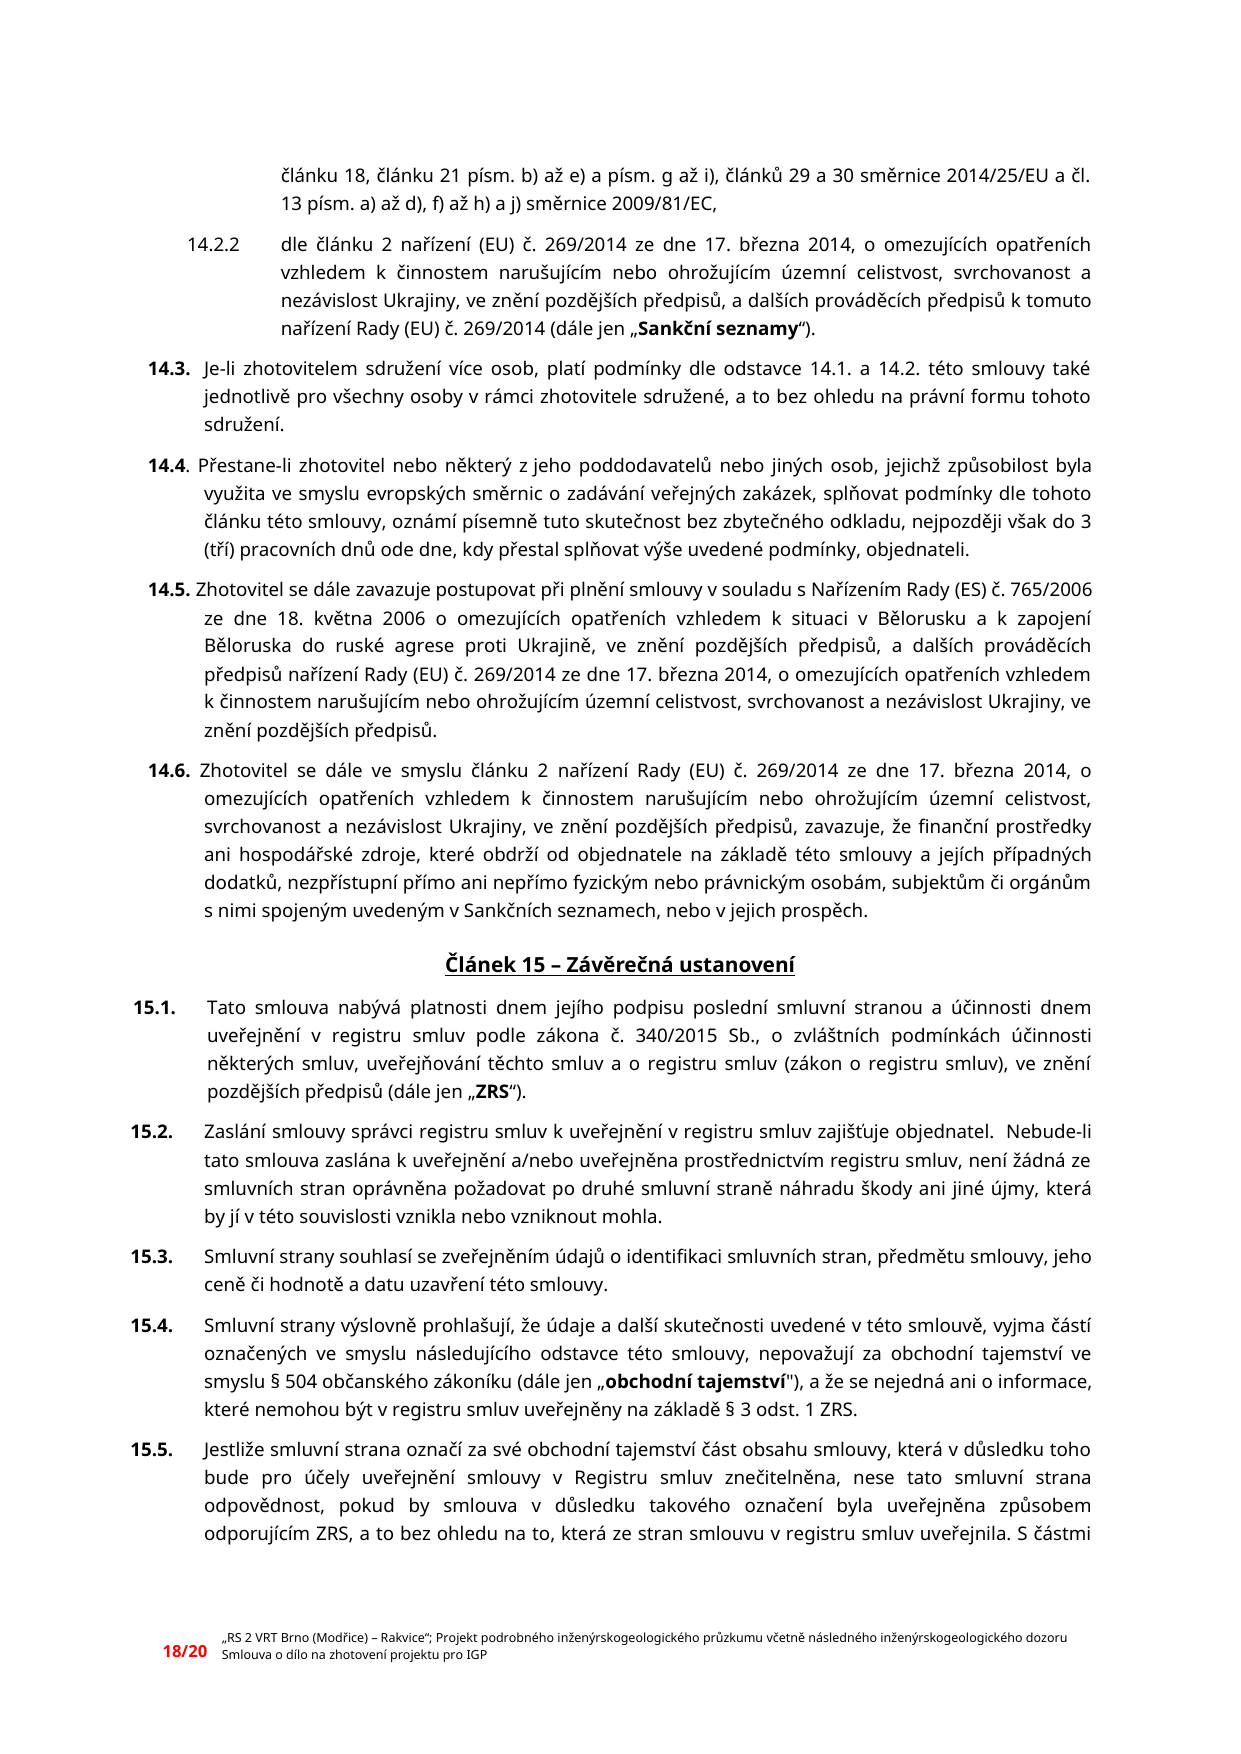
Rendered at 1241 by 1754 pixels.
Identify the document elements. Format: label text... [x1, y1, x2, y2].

text 15.4. Smluvní strany výslovně prohlašují, že údaje a další skutečnosti uvedené v této smlouvě, vyjma částí označených ve smyslu následujícího odstavce této smlouvy, nepovažují za obchodní tajemství ve smyslu § 504 občanského zákoníku (dále jen „obchodní tajemství"), a že se nejedná ani o informace, které nemohou být v registru smluv uveřejněny na základě § 3 odst. 1 ZRS. [130, 1312, 1092, 1422]
subtitle Článek 15 – Závěrečná ustanovení [148, 951, 1092, 979]
text 14.3. Je-li zhotovitelem sdružení více osob, platí podmínky dle odstavce 14.1. a 14.2. této smlouvy také jednotlivě pro všechny osoby v rámci zhotovitele sdružené, a to bez ohledu na právní formu tohoto sdružení. [148, 356, 1092, 437]
text 15.1. Tato smlouva nabývá platnosti dnem jejího podpisu poslední smluvní stranou a účinnosti dnem uveřejnění v registru smluv podle zákona č. 340/2015 Sb., o zvláštních podmínkách účinnosti některých smluv, uveřejňování těchto smluv a o registru smluv (zákon o registru smluv), ve znění pozdějších předpisů (dále jen „ZRS“). [133, 994, 1092, 1104]
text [130, 1437, 1092, 1546]
text 14.6. Zhotovitel se dále ve smyslu článku 2 nařízení Rady (EU) č. 269/2014 ze dne 17. března 2014, o omezujících opatřeních vzhledem k činnostem narušujícím nebo ohrožujícím územní celistvost, svrchovanost a nezávislost Ukrajiny, ve znění pozdějších předpisů, zavazuje, že finanční prostředky ani hospodářské zdroje, které obdrží od objednatele na základě této smlouvy a jejích případných dodatků, nezpřístupní přímo ani nepřímo fyzickým nebo právnickým osobám, subjektům či orgánům s nimi spojeným uvedeným v Sankčních seznamech, nebo v jejich prospěch. [148, 757, 1092, 923]
text 15.3. Smluvní strany souhlasí se zveřejněním údajů o identifikaci smluvních stran, předmětu smlouvy, jeho ceně či hodnotě a datu uzavření této smlouvy. [130, 1243, 1092, 1297]
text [151, 162, 1092, 216]
text 14.4. Přestane-li zhotovitel nebo některý z jeho poddodavatelů nebo jiných osob, jejichž způsobilost byla využita ve smyslu evropských směrnic o zadávání veřejných zakázek, splňovat podmínky dle tohoto článku této smlouvy, oznámí písemně tuto skutečnost bez zbytečného odkladu, nejpozději však do 3 (tří) pracovních dnů ode dne, kdy přestal splňovat výše uvedené podmínky, objednateli. [148, 452, 1092, 562]
text 14.2.2 dle článku 2 nařízení (EU) č. 269/2014 ze dne 17. března 2014, o omezujících opatřeních vzhledem k činnostem narušujícím nebo ohrožujícím územní celistvost, svrchovanost a nezávislost Ukrajiny, ve znění pozdějších předpisů, a dalších prováděcích předpisů k tomuto nařízení Rady (EU) č. 269/2014 (dále jen „Sankční seznamy“). [148, 231, 1092, 341]
text 15.2. Zaslání smlouvy správci registru smluv k uveřejnění v registru smluv zajišťuje objednatel. Nebude-li tato smlouva zaslána k uveřejnění a/nebo uveřejněna prostřednictvím registru smluv, není žádná ze smluvních stran oprávněna požadovat po druhé smluvní straně náhradu škody ani jiné újmy, která by jí v této souvislosti vznikla nebo vzniknout mohla. [130, 1119, 1092, 1228]
text 14.5. Zhotovitel se dále zavazuje postupovat při plnění smlouvy v souladu s Nařízením Rady (ES) č. 765/2006 ze dne 18. května 2006 o omezujících opatřeních vzhledem k situaci v Bělorusku a k zapojení Běloruska do ruské agrese proti Ukrajině, ve znění pozdějších předpisů, a dalších prováděcích předpisů nařízení Rady (EU) č. 269/2014 ze dne 17. března 2014, o omezujících opatřeních vzhledem k činnostem narušujícím nebo ohrožujícím územní celistvost, svrchovanost a nezávislost Ukrajiny, ve znění pozdějších předpisů. [148, 577, 1092, 742]
